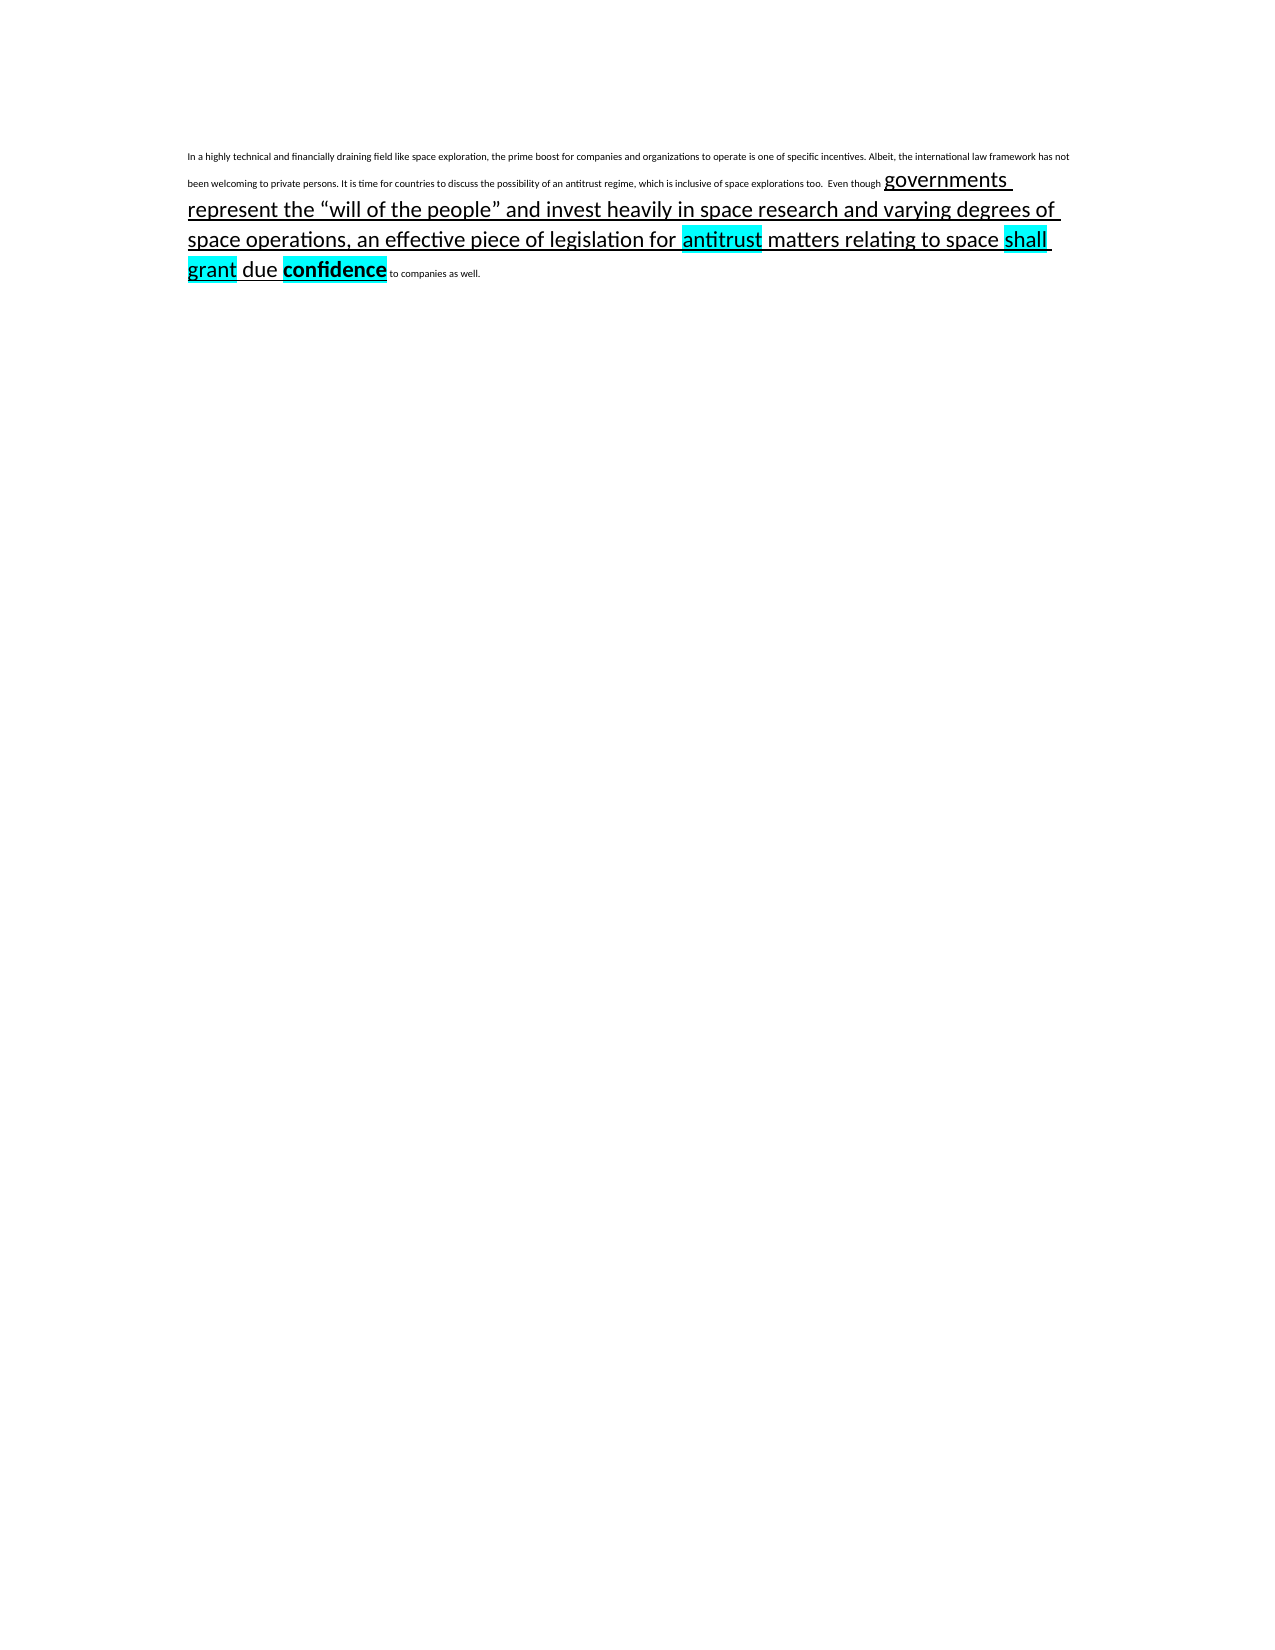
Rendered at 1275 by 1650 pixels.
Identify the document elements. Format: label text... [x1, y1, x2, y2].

text In a highly technical and financially draining field like space exploration, the prime boost for companies and organizations to operate is one of specific incentives. Albeit, the international law framework has not been welcoming to private persons. It is time for countries to discuss the possibility of an antitrust regime, which is inclusive of space explorations too. Even though governments represent the “will of the people” and invest heavily in space research and varying degrees of space operations, an effective piece of legislation for antitrust matters relating to space shall grant due confidence to companies as well. [187, 150, 1087, 283]
